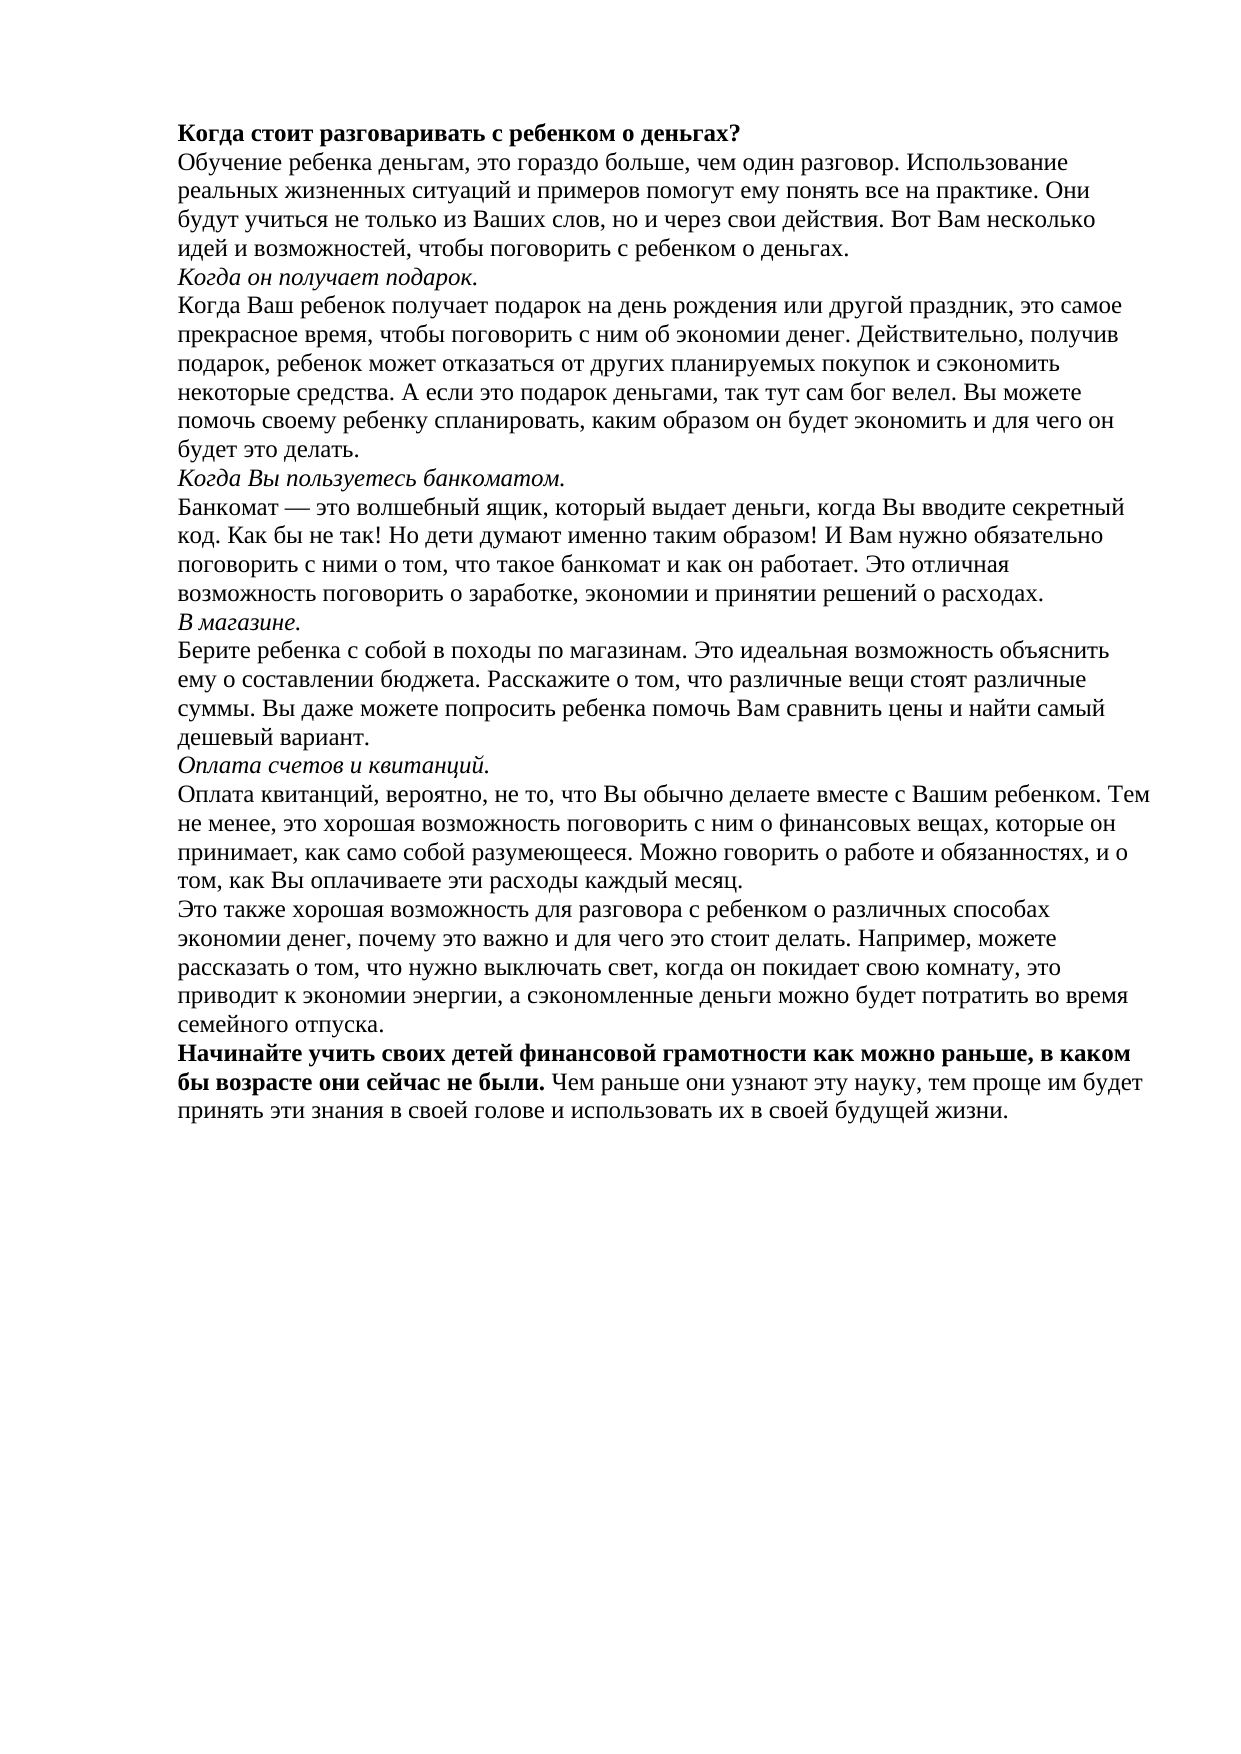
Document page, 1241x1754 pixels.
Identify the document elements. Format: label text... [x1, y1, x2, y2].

text Обучение ребенка деньгам, это гораздо больше, чем один разговор. Использование реальных жизненных ситуаций и примеров помогут ему понять все на практике. Они будут учиться не только из Ваших слов, но и через свои действия. Вот Вам несколько идей и возможностей, чтобы поговорить с ребенком о деньгах. [177, 147, 1152, 262]
text Берите ребенка с собой в походы по магазинам. Это идеальная возможность объяснить ему о составлении бюджета. Расскажите о том, что различные вещи стоят различные суммы. Вы даже можете попросить ребенка помочь Вам сравнить цены и найти самый дешевый вариант. [177, 636, 1152, 751]
text Когда он получает подарок. [177, 262, 1152, 291]
text Банкомат — это волшебный ящик, который выдает деньги, когда Вы вводите секретный код. Как бы не так! Но дети думают именно таким образом! И Вам нужно обязательно поговорить с ними о том, что такое банкомат и как он работает. Это отличная возможность поговорить о заработке, экономии и принятии решений о расходах. [177, 492, 1152, 607]
text Оплата квитанций, вероятно, не то, что Вы обычно делаете вместе с Вашим ребенком. Тем не менее, это хорошая возможность поговорить с ним о финансовых вещах, которые он принимает, как само собой разумеющееся. Можно говорить о работе и обязанностях, и о том, как Вы оплачиваете эти расходы каждый месяц. [177, 779, 1152, 894]
text В магазине. [177, 607, 1152, 636]
text Оплата счетов и квитанций. [177, 751, 1152, 779]
text Когда Ваш ребенок получает подарок на день рождения или другой праздник, это самое прекрасное время, чтобы поговорить с ним об экономии денег. Действительно, получив подарок, ребенок может отказаться от других планируемых покупок и сэкономить некоторые средства. А если это подарок деньгами, так тут сам бог велел. Вы можете помочь своему ребенку спланировать, каким образом он будет экономить и для чего он будет это делать. [177, 291, 1152, 463]
text Начинайте учить своих детей финансовой грамотности как можно раньше, в каком бы возрасте они сейчас не были. Чем раньше они узнают эту науку, тем проще им будет принять эти знания в своей голове и использовать их в своей будущей жизни. [177, 1038, 1152, 1124]
text Когда стоит разговаривать с ребенком о деньгах? [177, 118, 1152, 147]
text Когда Вы пользуетесь банкоматом. [177, 463, 1152, 492]
text Это также хорошая возможность для разговора с ребенком о различных способах экономии денег, почему это важно и для чего это стоит делать. Например, можете рассказать о том, что нужно выключать свет, когда он покидает свою комнату, это приводит к экономии энергии, а сэкономленные деньги можно будет потратить во время семейного отпуска. [177, 894, 1152, 1038]
